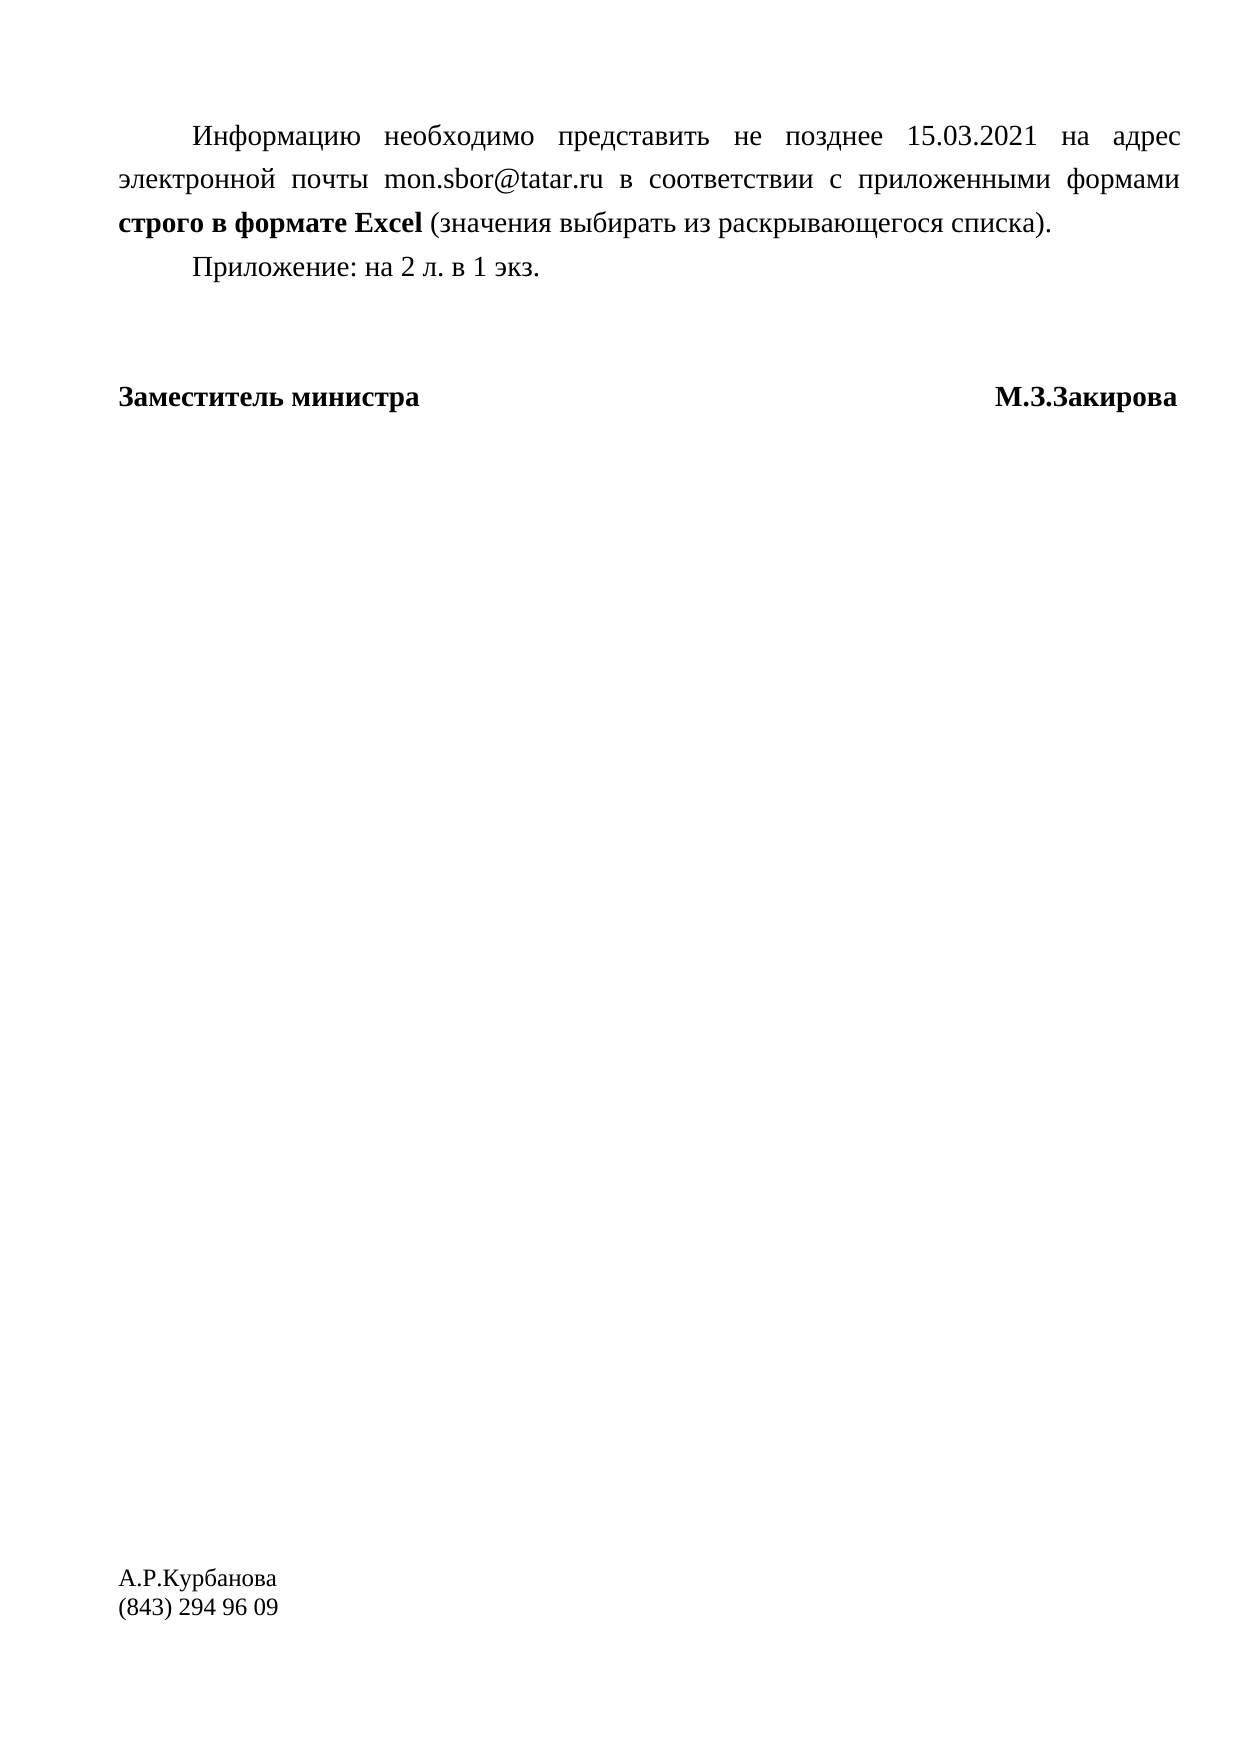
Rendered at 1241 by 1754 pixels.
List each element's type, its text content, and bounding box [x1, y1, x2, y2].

text А.Р.Курбанова [118, 1563, 1181, 1592]
text Приложение: на 2 л. в 1 экз. [118, 249, 1181, 282]
text Заместитель министра М.З.Закирова [118, 379, 1182, 413]
text Информацию необходимо представить не позднее 15.03.2021 на адрес электронной почты mon.sbor@tatar.ru в соответствии с приложенными формами строго в формате Excel (значения выбирать из раскрывающегося списка). [118, 118, 1181, 239]
text (843) 294 96 09 [118, 1592, 1181, 1621]
